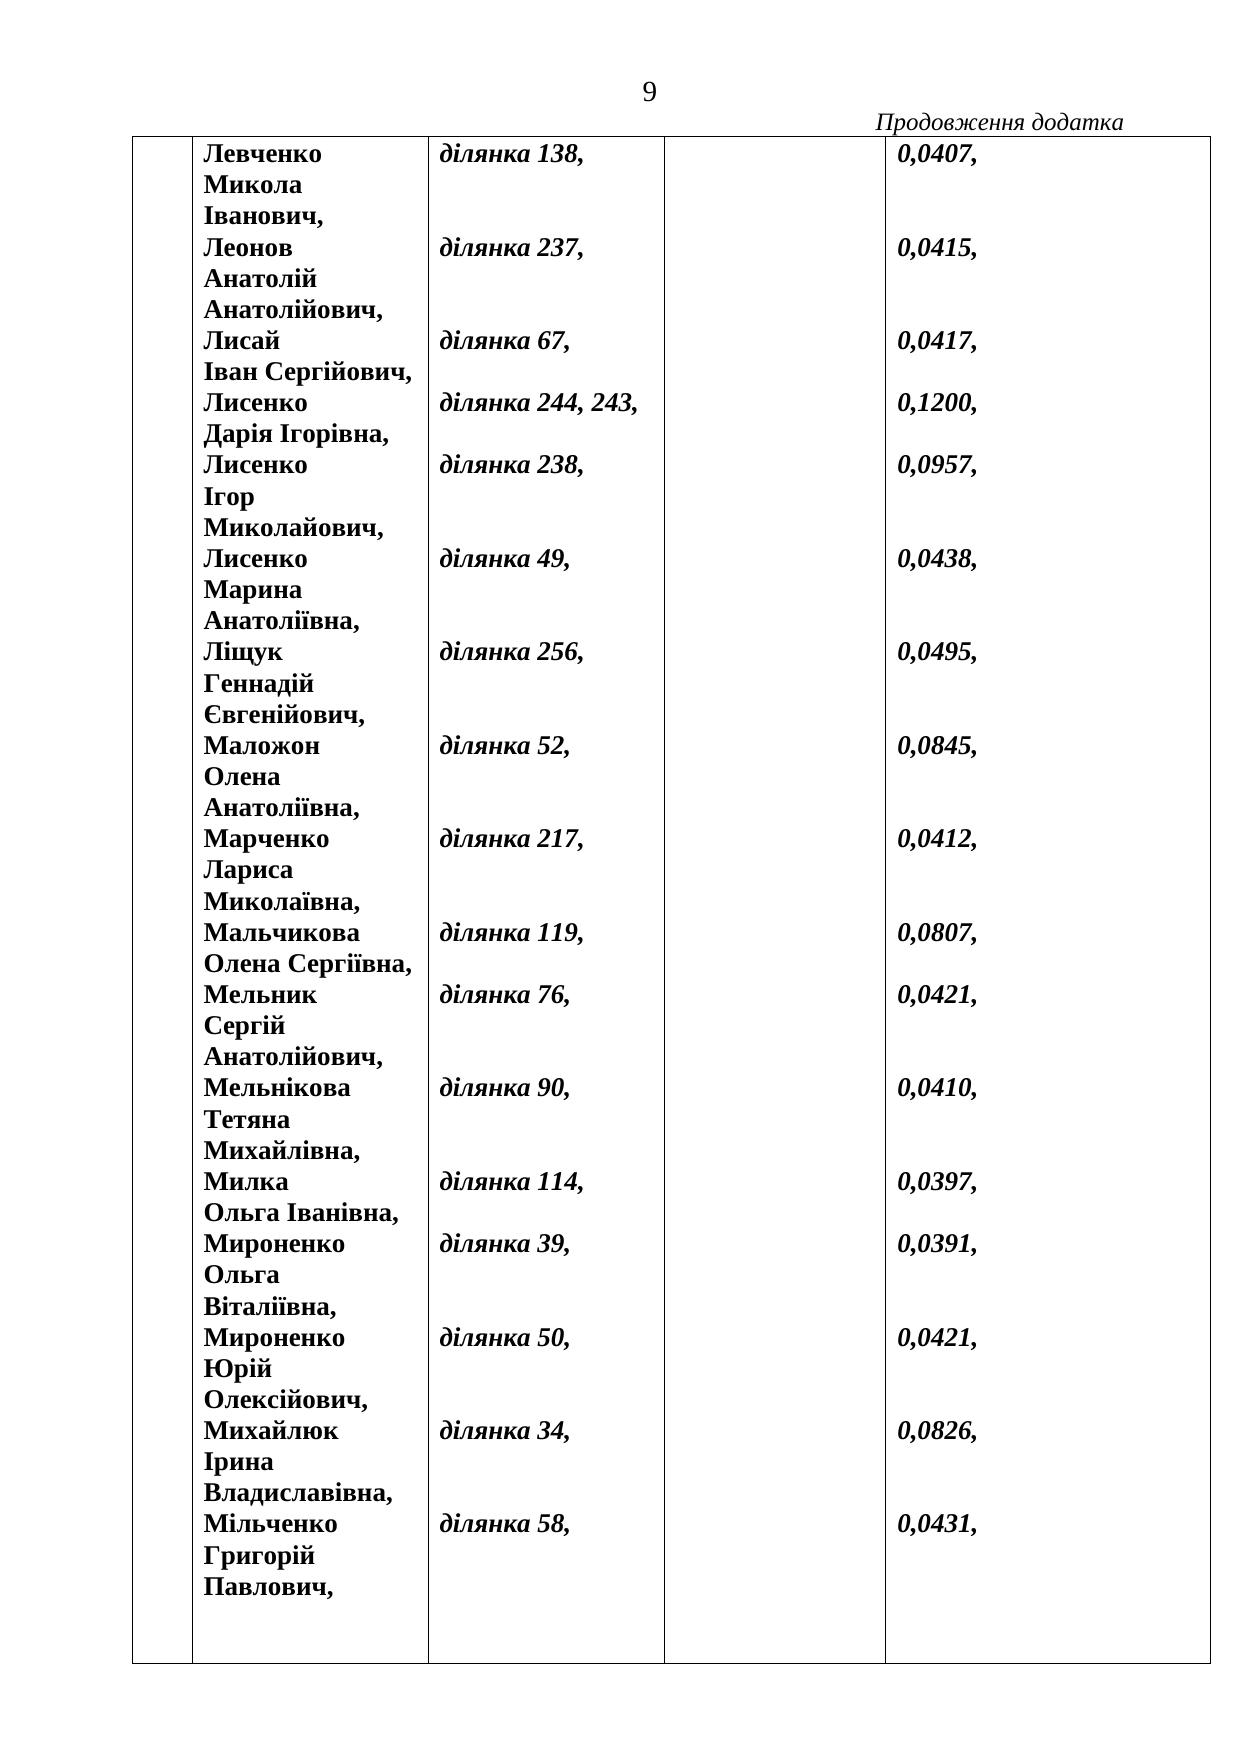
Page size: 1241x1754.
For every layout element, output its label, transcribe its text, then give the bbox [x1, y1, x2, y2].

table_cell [193, 137, 428, 1663]
table_cell 7 [133, 137, 192, 1663]
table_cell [429, 137, 664, 1663]
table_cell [886, 137, 1210, 1663]
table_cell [665, 137, 885, 1663]
